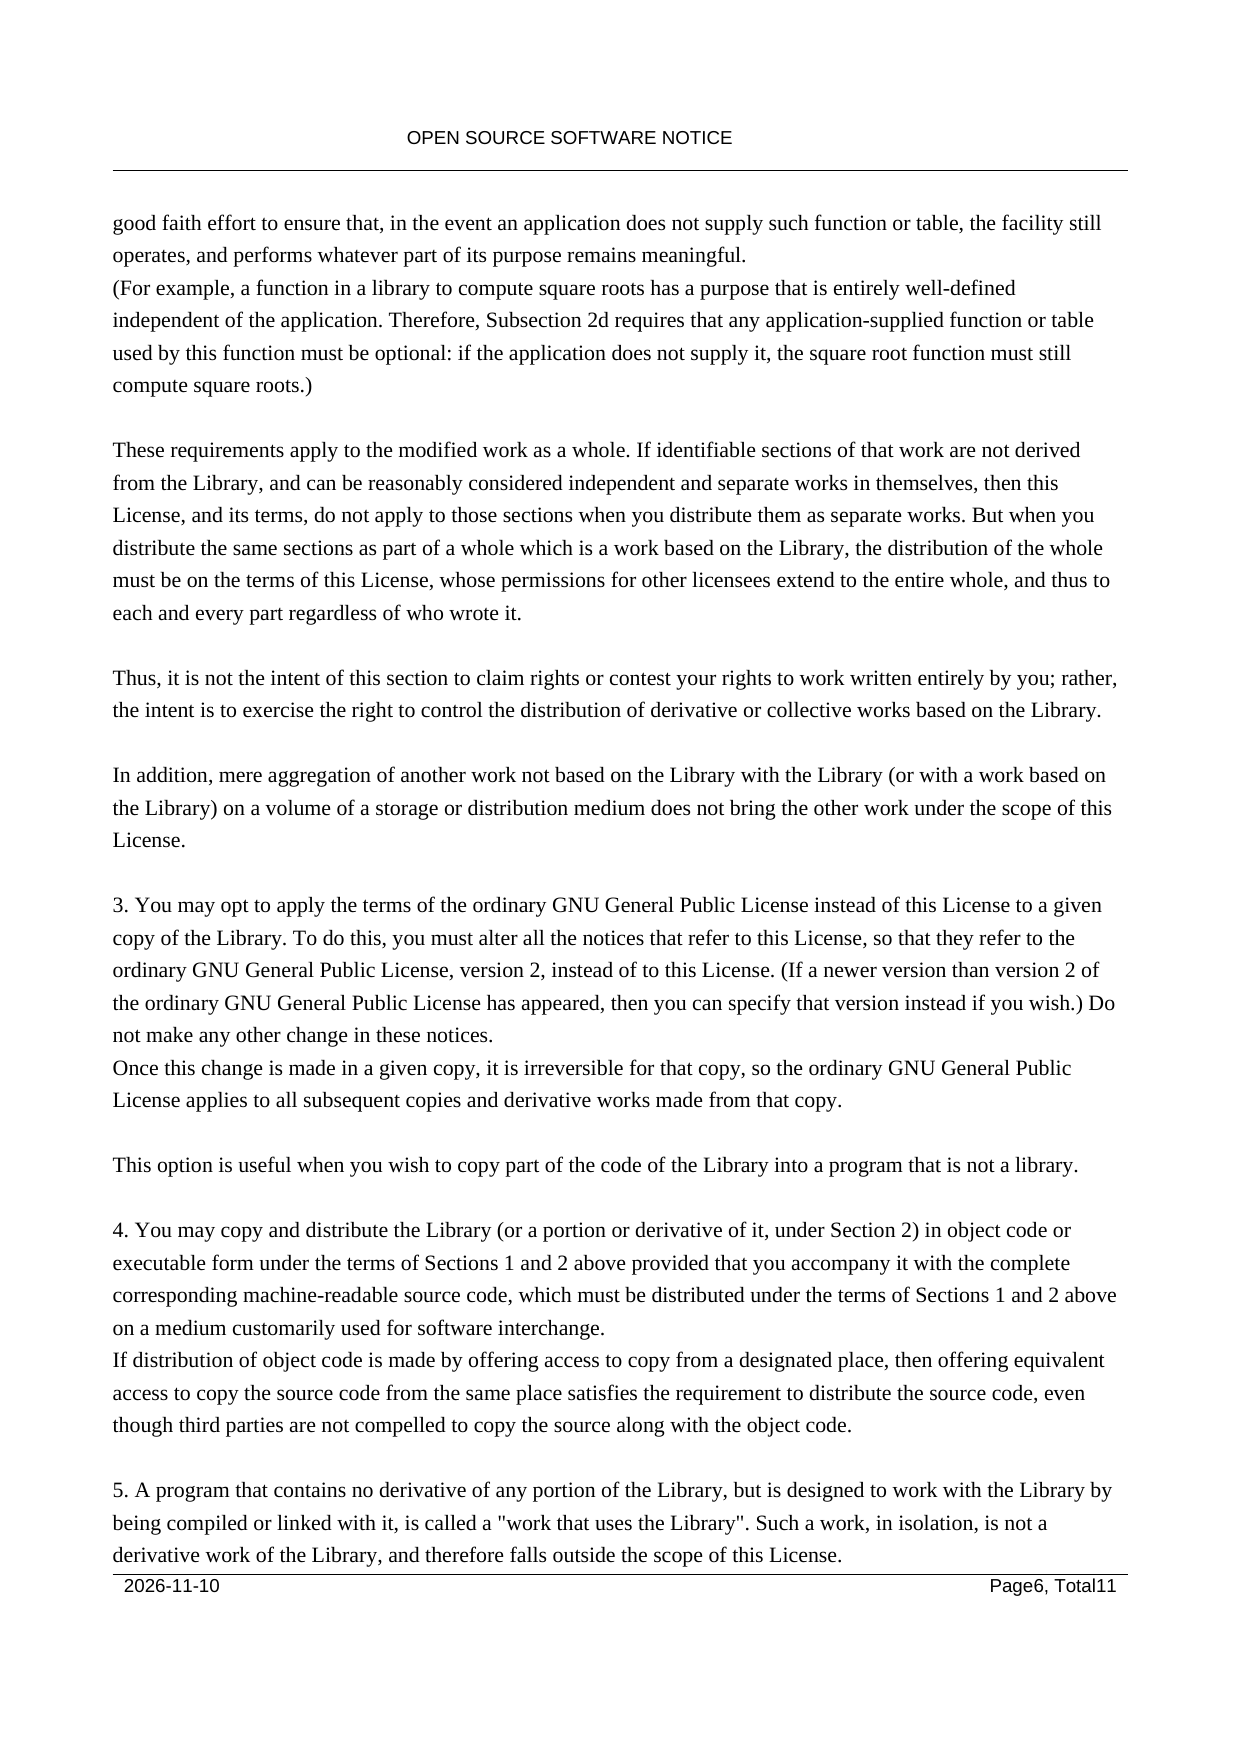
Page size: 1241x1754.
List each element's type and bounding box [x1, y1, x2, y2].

text [112, 206, 1128, 1571]
